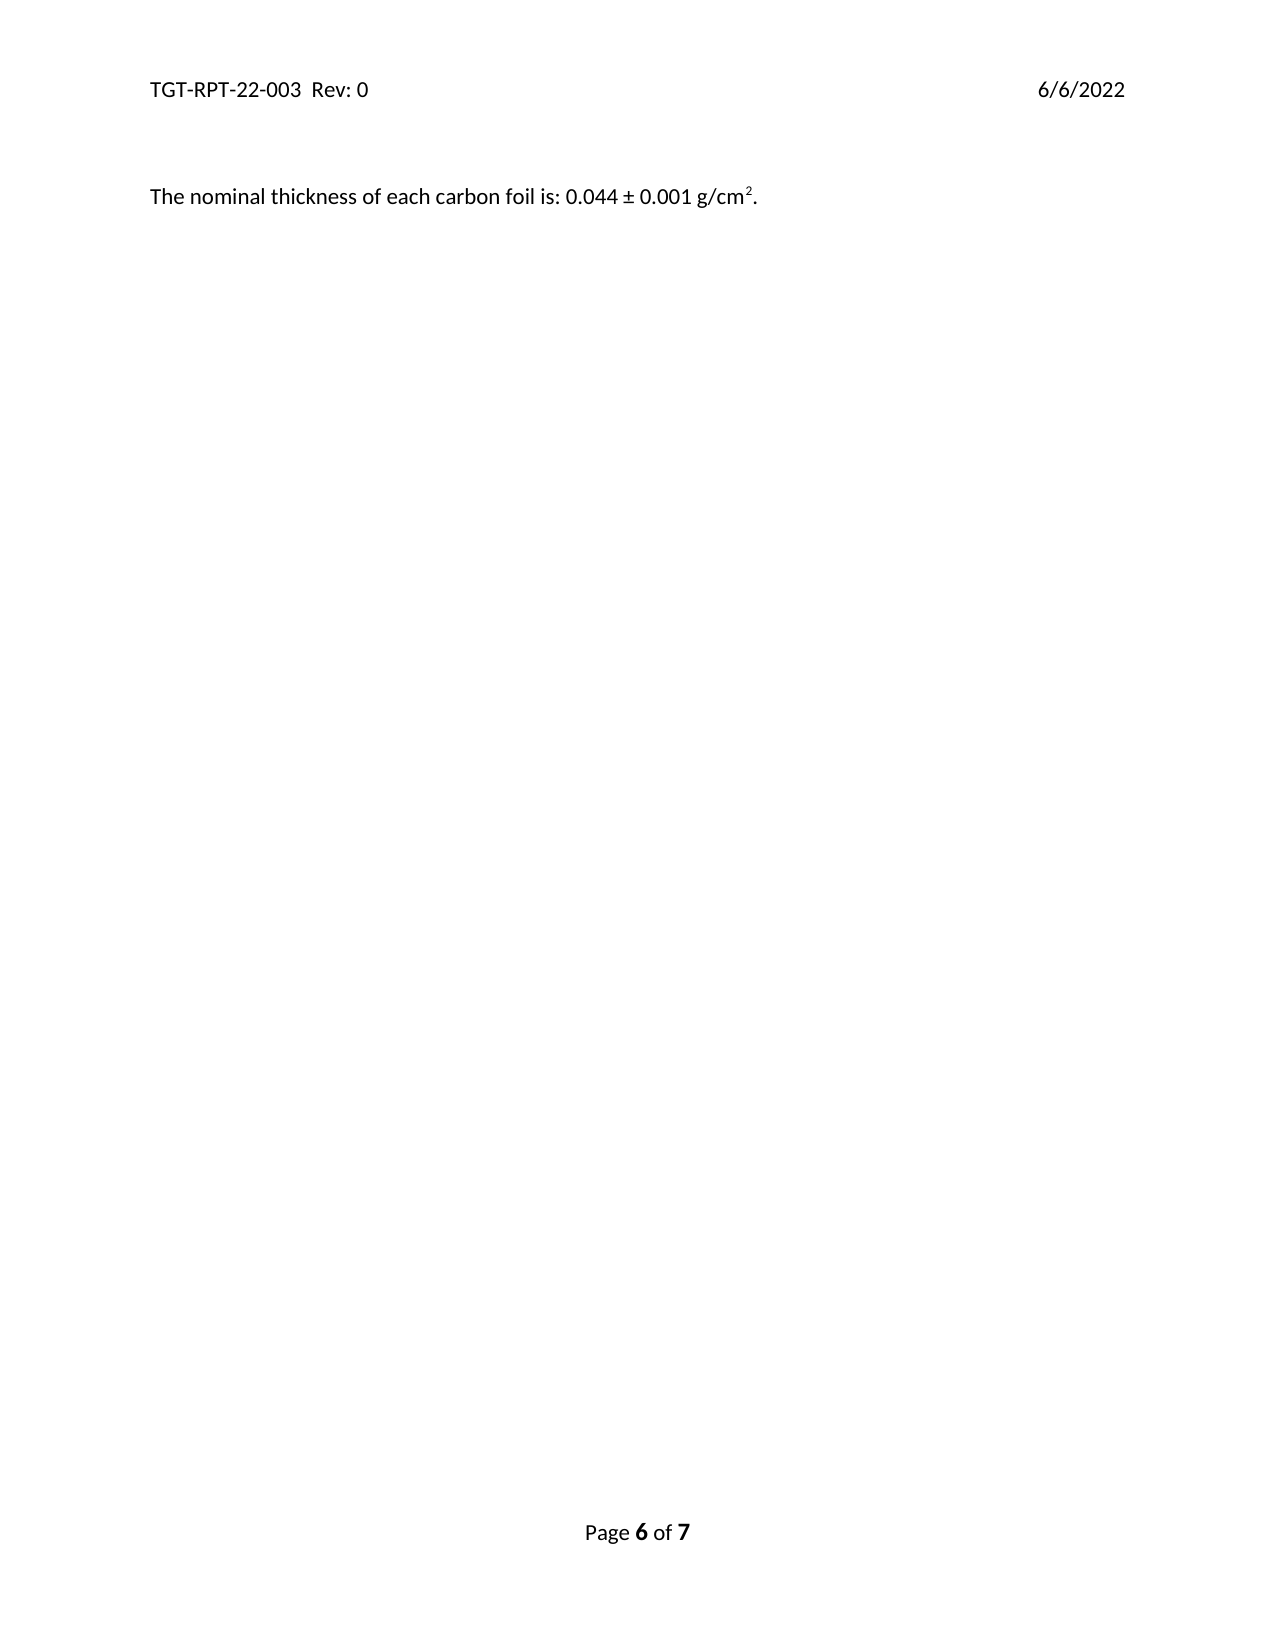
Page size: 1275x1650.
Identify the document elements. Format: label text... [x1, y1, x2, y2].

text The nominal thickness of each carbon foil is: 0.044 ± 0.001 g/cm2. [150, 182, 1125, 210]
